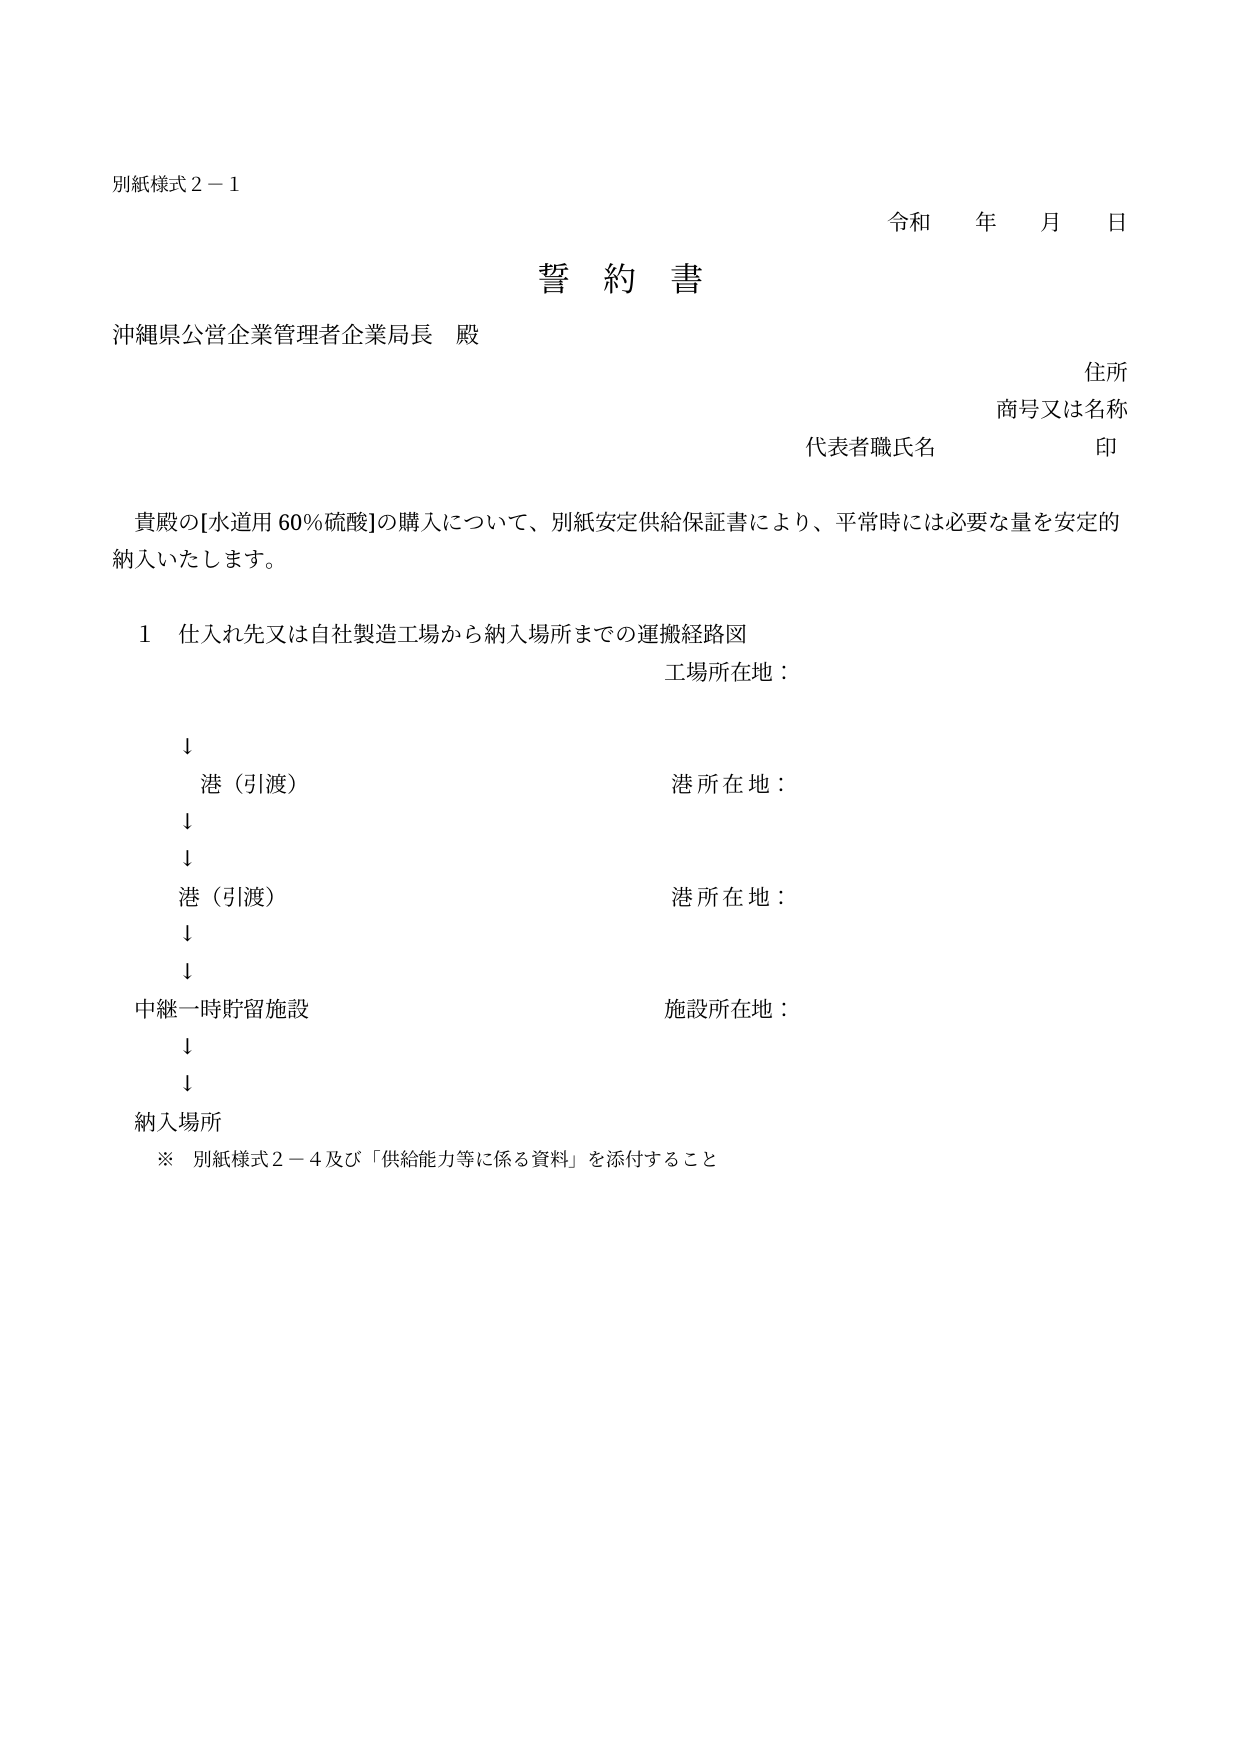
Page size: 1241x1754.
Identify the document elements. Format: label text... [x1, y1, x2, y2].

text 貴殿の[水道用60％硫酸]の購入について、別紙安定供給保証書により、平常時には必要な量を安定的納入いたします。 [112, 502, 1128, 577]
text ↓ [112, 839, 598, 877]
text 住所 [112, 352, 1128, 389]
text 商号又は名称 [112, 389, 1128, 427]
text ↓ [112, 802, 598, 839]
text 港所在地： [642, 877, 1128, 914]
text 納入場所 [112, 1102, 598, 1139]
text ↓ [112, 1027, 598, 1064]
text 港（引渡） [112, 764, 598, 802]
text ※ 別紙様式２－４及び「供給能力等に係る資料」を添付すること [112, 1139, 1128, 1177]
text 令和 年 月 日 [112, 202, 1128, 239]
text ↓ [112, 952, 598, 989]
text 工場所在地： [642, 652, 1128, 689]
text 施設所在地： [642, 989, 1128, 1027]
text 中継一時貯留施設 [112, 989, 598, 1027]
text 誓 約 書 [112, 239, 1128, 314]
text 沖縄県公営企業管理者企業局長 殿 [112, 314, 1128, 352]
text 港（引渡） [112, 877, 598, 914]
text 代表者職氏名 印 [112, 427, 1117, 464]
text １ 仕入れ先又は自社製造工場から納入場所までの運搬経路図 [112, 614, 1128, 652]
text ↓ [112, 914, 598, 952]
text 別紙様式２－１ [112, 164, 1128, 202]
text ↓ [112, 1064, 598, 1102]
text ↓ [112, 727, 598, 764]
text 港所在地： [642, 764, 1128, 802]
